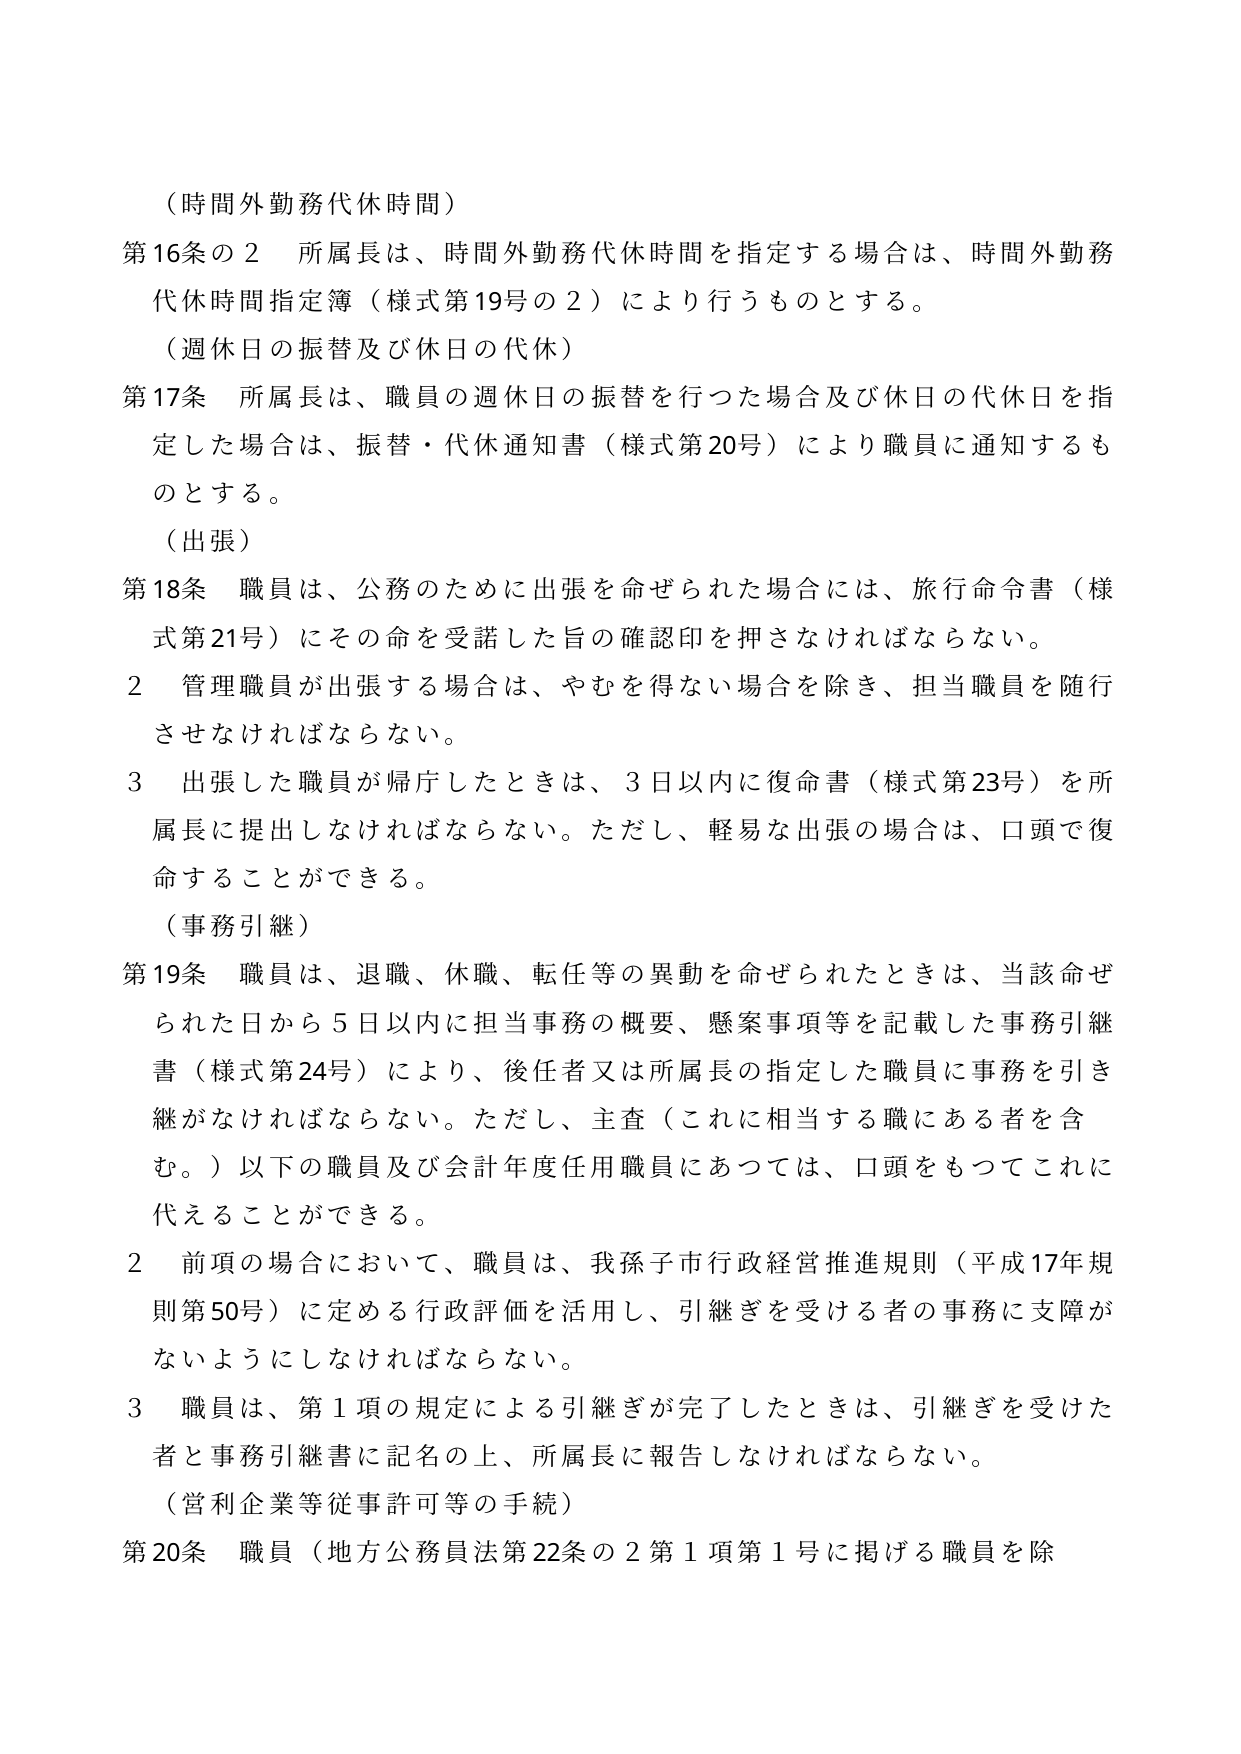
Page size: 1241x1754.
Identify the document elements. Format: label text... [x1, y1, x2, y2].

text （出張） [147, 516, 1118, 564]
text 第19条 職員は、退職、休職、転任等の異動を命ぜられたときは、当該命ぜられた日から５日以内に担当事務の概要、懸案事項等を記載した事務引継書（様式第24号）により、後任者又は所属長の指定した職員に事務を引き継がなければならない。ただし、主査（これに相当する職にある者を含む。）以下の職員及び会計年度任用職員にあつては、口頭をもつてこれに代えることができる。 [122, 949, 1118, 1238]
text 第17条 所属長は、職員の週休日の振替を行つた場合及び休日の代休日を指定した場合は、振替・代休通知書（様式第20号）により職員に通知するものとする。 [122, 372, 1118, 516]
text ２ 管理職員が出張する場合は、やむを得ない場合を除き、担当職員を随行させなければならない。 [122, 660, 1118, 757]
text （時間外勤務代休時間） [147, 179, 1118, 227]
text （週休日の振替及び休日の代休） [147, 323, 1118, 372]
text ３ 出張した職員が帰庁したときは、３日以内に復命書（様式第23号）を所属長に提出しなければならない。ただし、軽易な出張の場合は、口頭で復命することができる。 [122, 757, 1118, 901]
text ２ 前項の場合において、職員は、我孫子市行政経営推進規則（平成17年規則第50号）に定める行政評価を活用し、引継ぎを受ける者の事務に支障がないようにしなければならない。 [122, 1238, 1118, 1382]
text （事務引継） [147, 901, 1118, 949]
text 第18条 職員は、公務のために出張を命ぜられた場合には、旅行命令書（様式第21号）にその命を受諾した旨の確認印を押さなければならない。 [122, 564, 1118, 660]
text 第16条の２ 所属長は、時間外勤務代休時間を指定する場合は、時間外勤務代休時間指定簿（様式第19号の２）により行うものとする。 [122, 227, 1118, 323]
text （営利企業等従事許可等の手続） [147, 1478, 1118, 1527]
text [122, 1527, 1118, 1575]
text ３ 職員は、第１項の規定による引継ぎが完了したときは、引継ぎを受けた者と事務引継書に記名の上、所属長に報告しなければならない。 [122, 1382, 1118, 1478]
